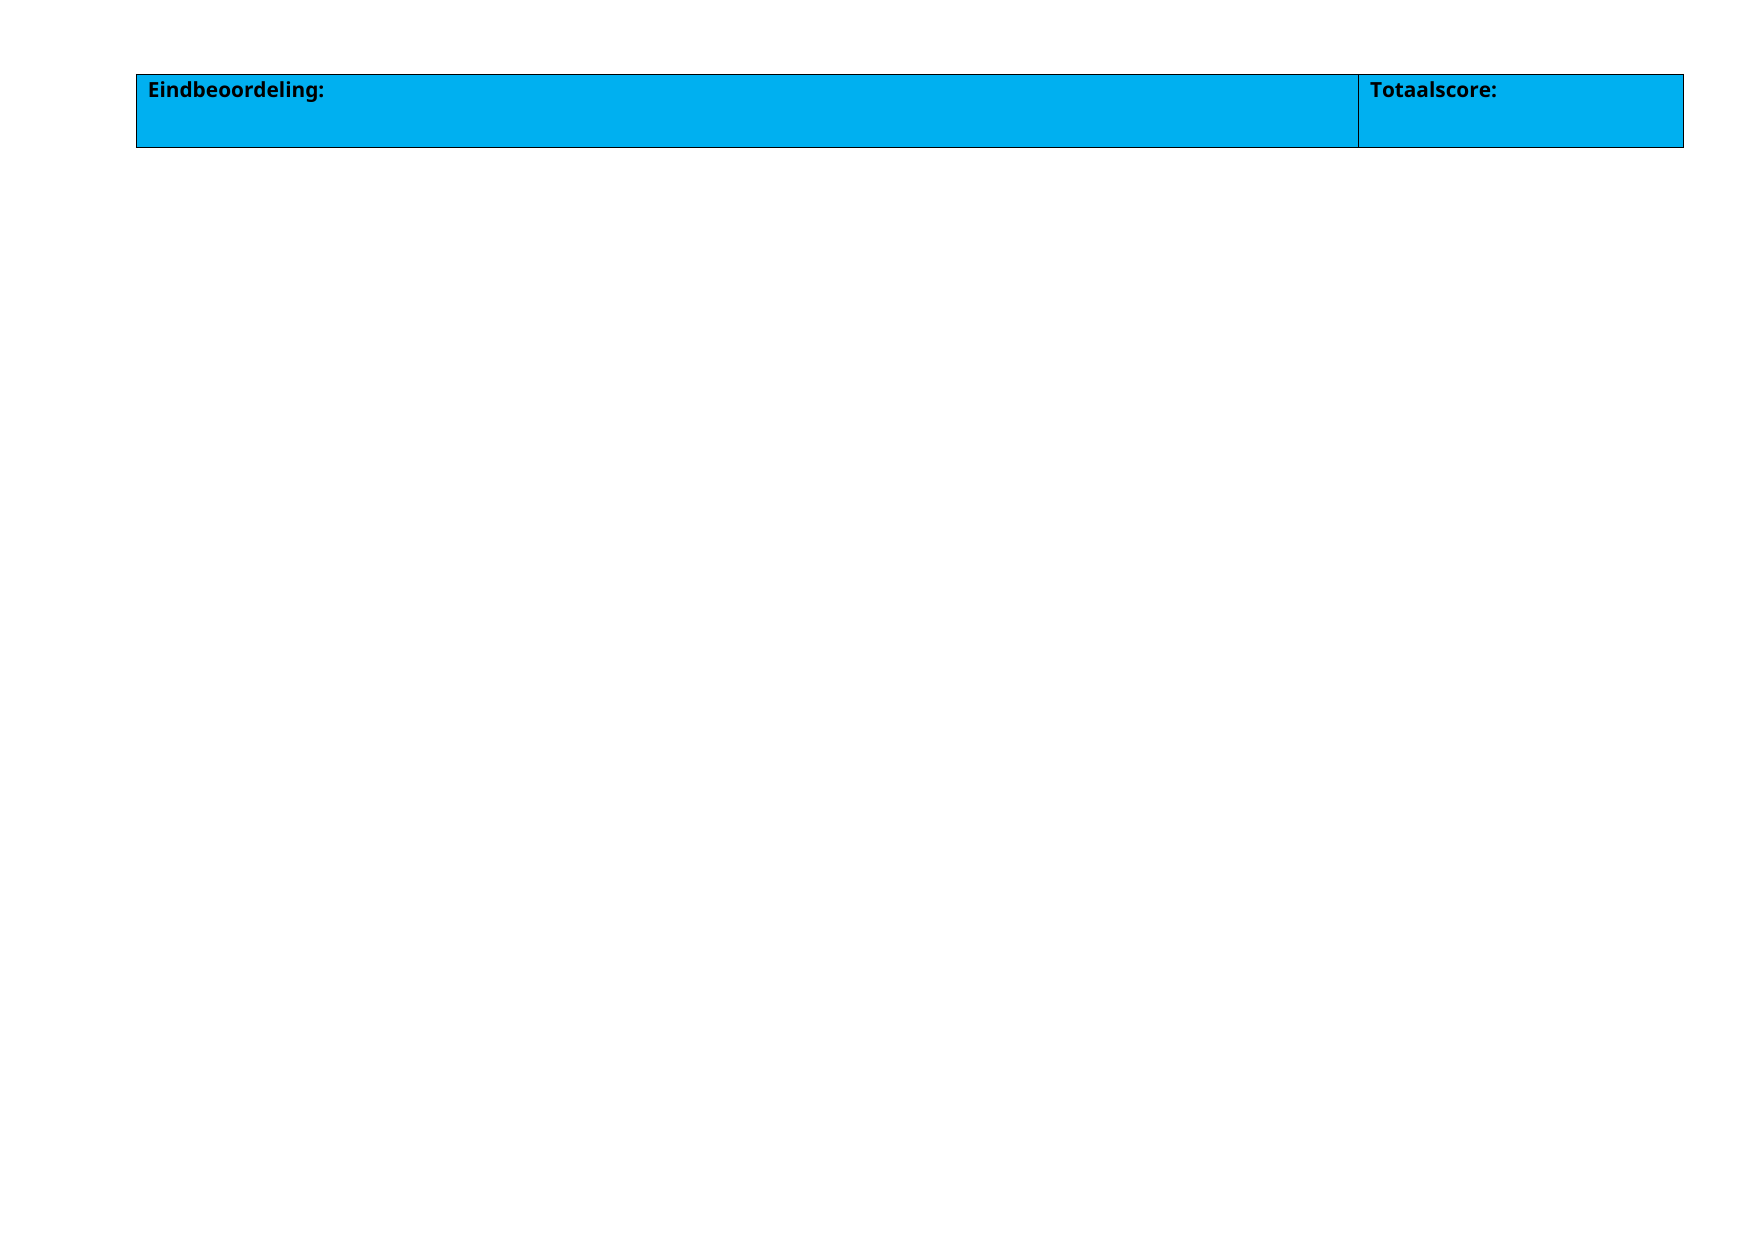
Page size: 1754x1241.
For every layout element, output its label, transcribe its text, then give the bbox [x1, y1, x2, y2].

table_cell Eindbeoordeling: [137, 75, 1358, 147]
table_cell Totaalscore: [1359, 75, 1683, 147]
